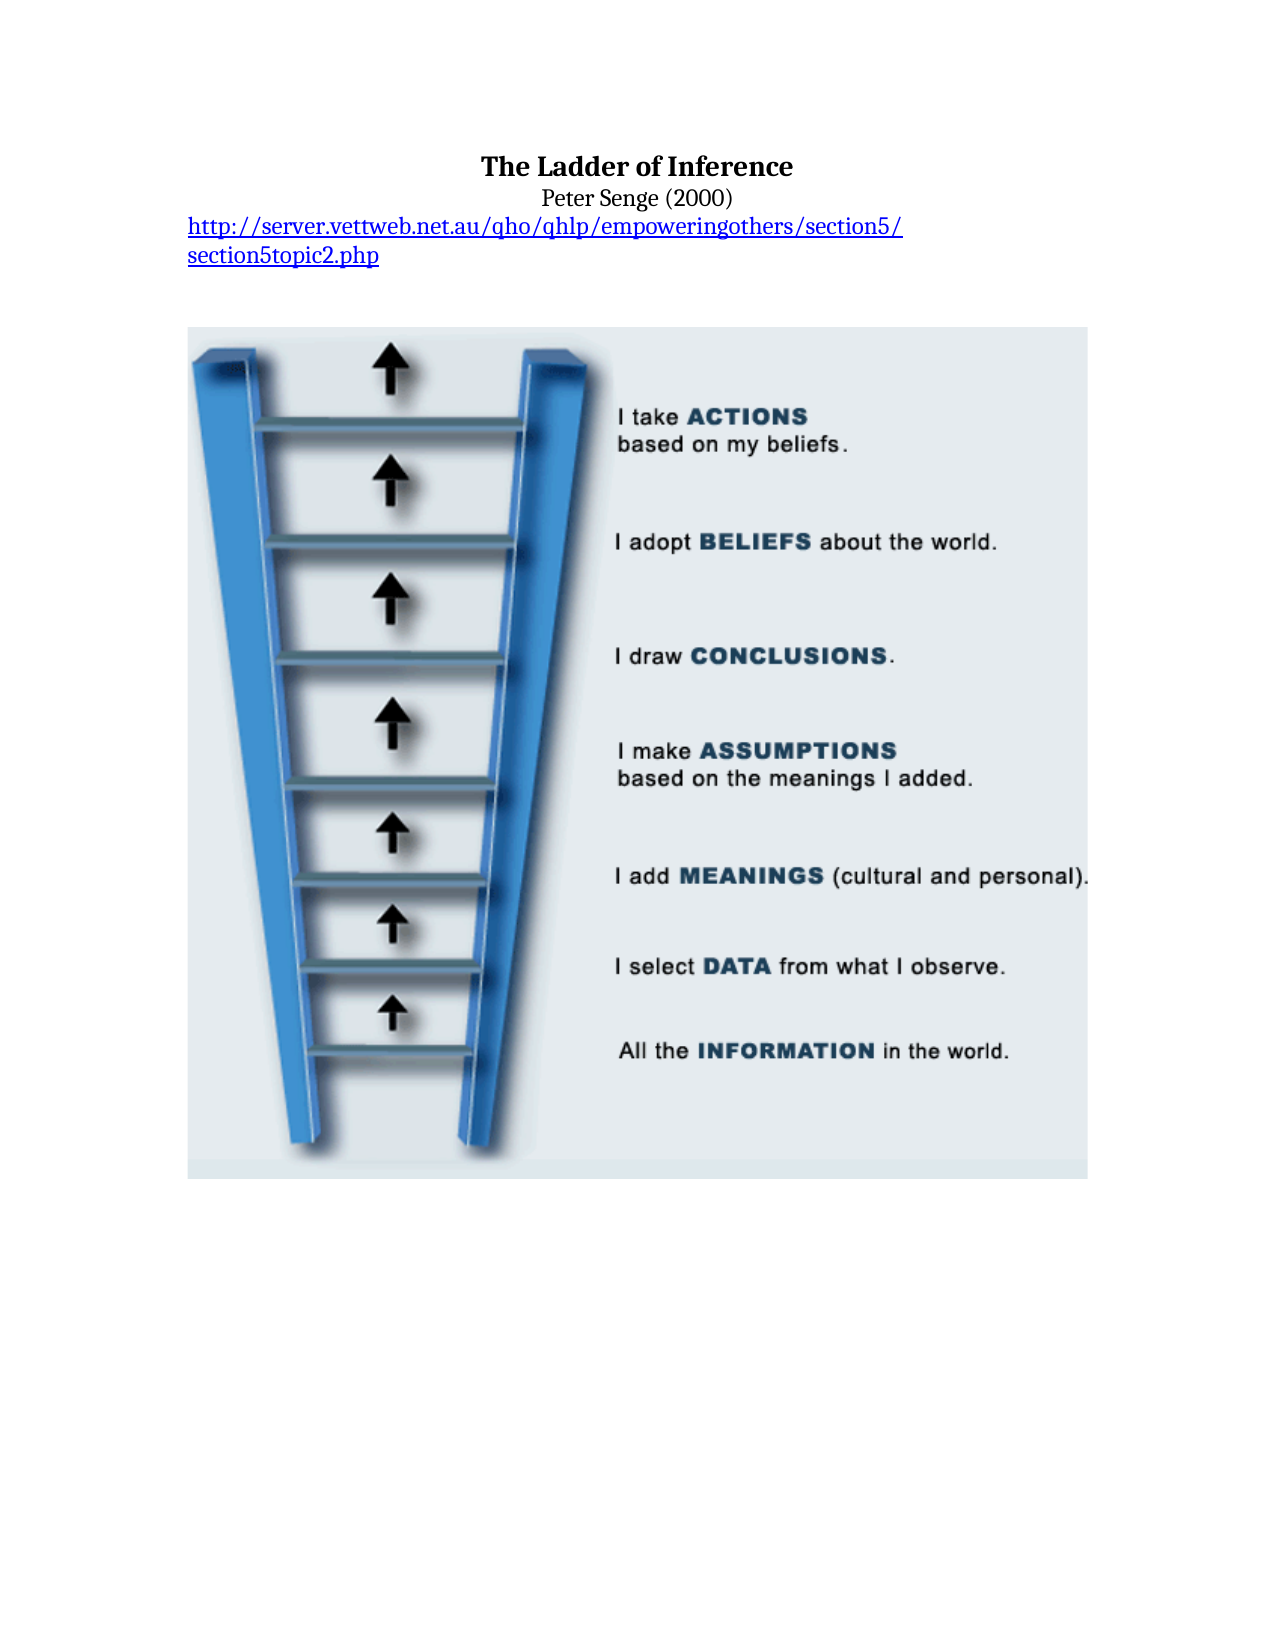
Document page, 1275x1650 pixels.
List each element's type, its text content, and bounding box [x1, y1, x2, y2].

picture [187, 327, 1088, 1179]
text The Ladder of Inference [187, 150, 1087, 183]
text http://server.vettweb.net.au/qho/qhlp/empoweringothers/section5/section5topic2.php [187, 212, 1087, 270]
text Peter Senge (2000) [187, 183, 1087, 212]
